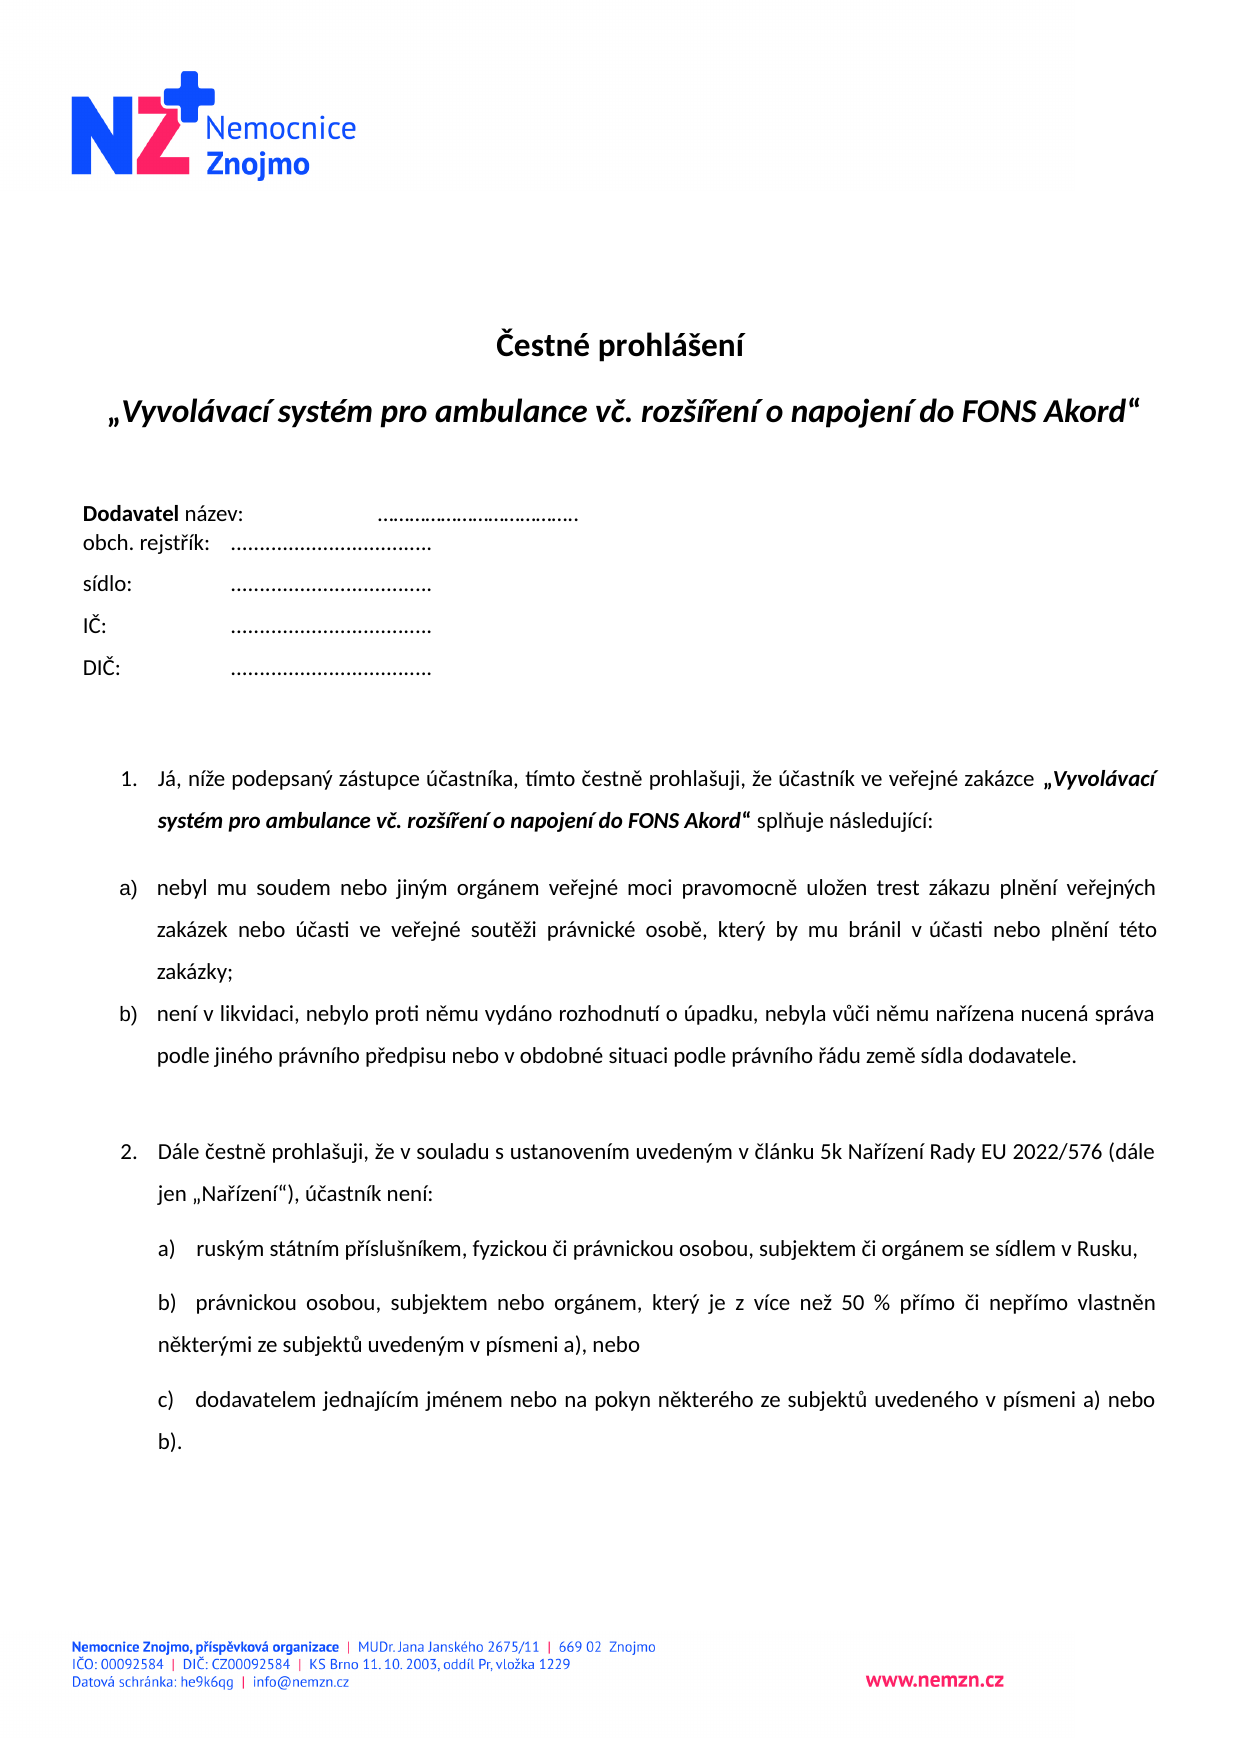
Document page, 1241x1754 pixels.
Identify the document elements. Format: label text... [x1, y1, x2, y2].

text IČ: ................................... [83, 612, 1157, 639]
picture [0, 0, 1075, 191]
text sídlo: ................................... [83, 569, 1157, 598]
text Čestné prohlášení [83, 324, 1157, 365]
list Dále čestně prohlašuji, že v souladu s ustanovením uvedeným v článku 5k Nařízení Rady EU 2022/576 (dále jen „Nařízení“), účastník není: [120, 1137, 1157, 1207]
list Já, níže podepsaný zástupce účastníka, tímto čestně prohlašuji, že účastník ve veřejné zakázce „Vyvolávací systém pro ambulance vč. rozšíření o napojení do FONS Akord“ splňuje následující: [120, 764, 1157, 834]
list nebyl mu soudem nebo jiným orgánem veřejné moci pravomocně uložen trest zákazu plnění veřejných zakázek nebo účasti ve veřejné soutěži právnické osobě, který by mu bránil v účasti nebo plnění této zakázky; [119, 873, 1157, 985]
text b) právnickou osobou, subjektem nebo orgánem, který je z více než 50 % přímo či nepřímo vlastněn některými ze subjektů uvedeným v písmeni a), nebo [158, 1288, 1157, 1358]
text a) ruským státním příslušníkem, fyzickou či právnickou osobou, subjektem či orgánem se sídlem v Rusku, [158, 1234, 1157, 1262]
text „Vyvolávací systém pro ambulance vč. rozšíření o napojení do FONS Akord“ [83, 390, 1157, 431]
text Dodavatel název: ……………………………….. [83, 499, 1157, 528]
picture [0, 1631, 1075, 1738]
text DIČ: ................................... [83, 653, 1157, 682]
text obch. rejstřík: ................................... [83, 528, 1157, 556]
text c) dodavatelem jednajícím jménem nebo na pokyn některého ze subjektů uvedeného v písmeni a) nebo b). [158, 1385, 1157, 1455]
list není v likvidaci, nebylo proti němu vydáno rozhodnutí o úpadku, nebyla vůči němu nařízena nucená správa podle jiného právního předpisu nebo v obdobné situaci podle právního řádu země sídla dodavatele. [119, 999, 1157, 1069]
